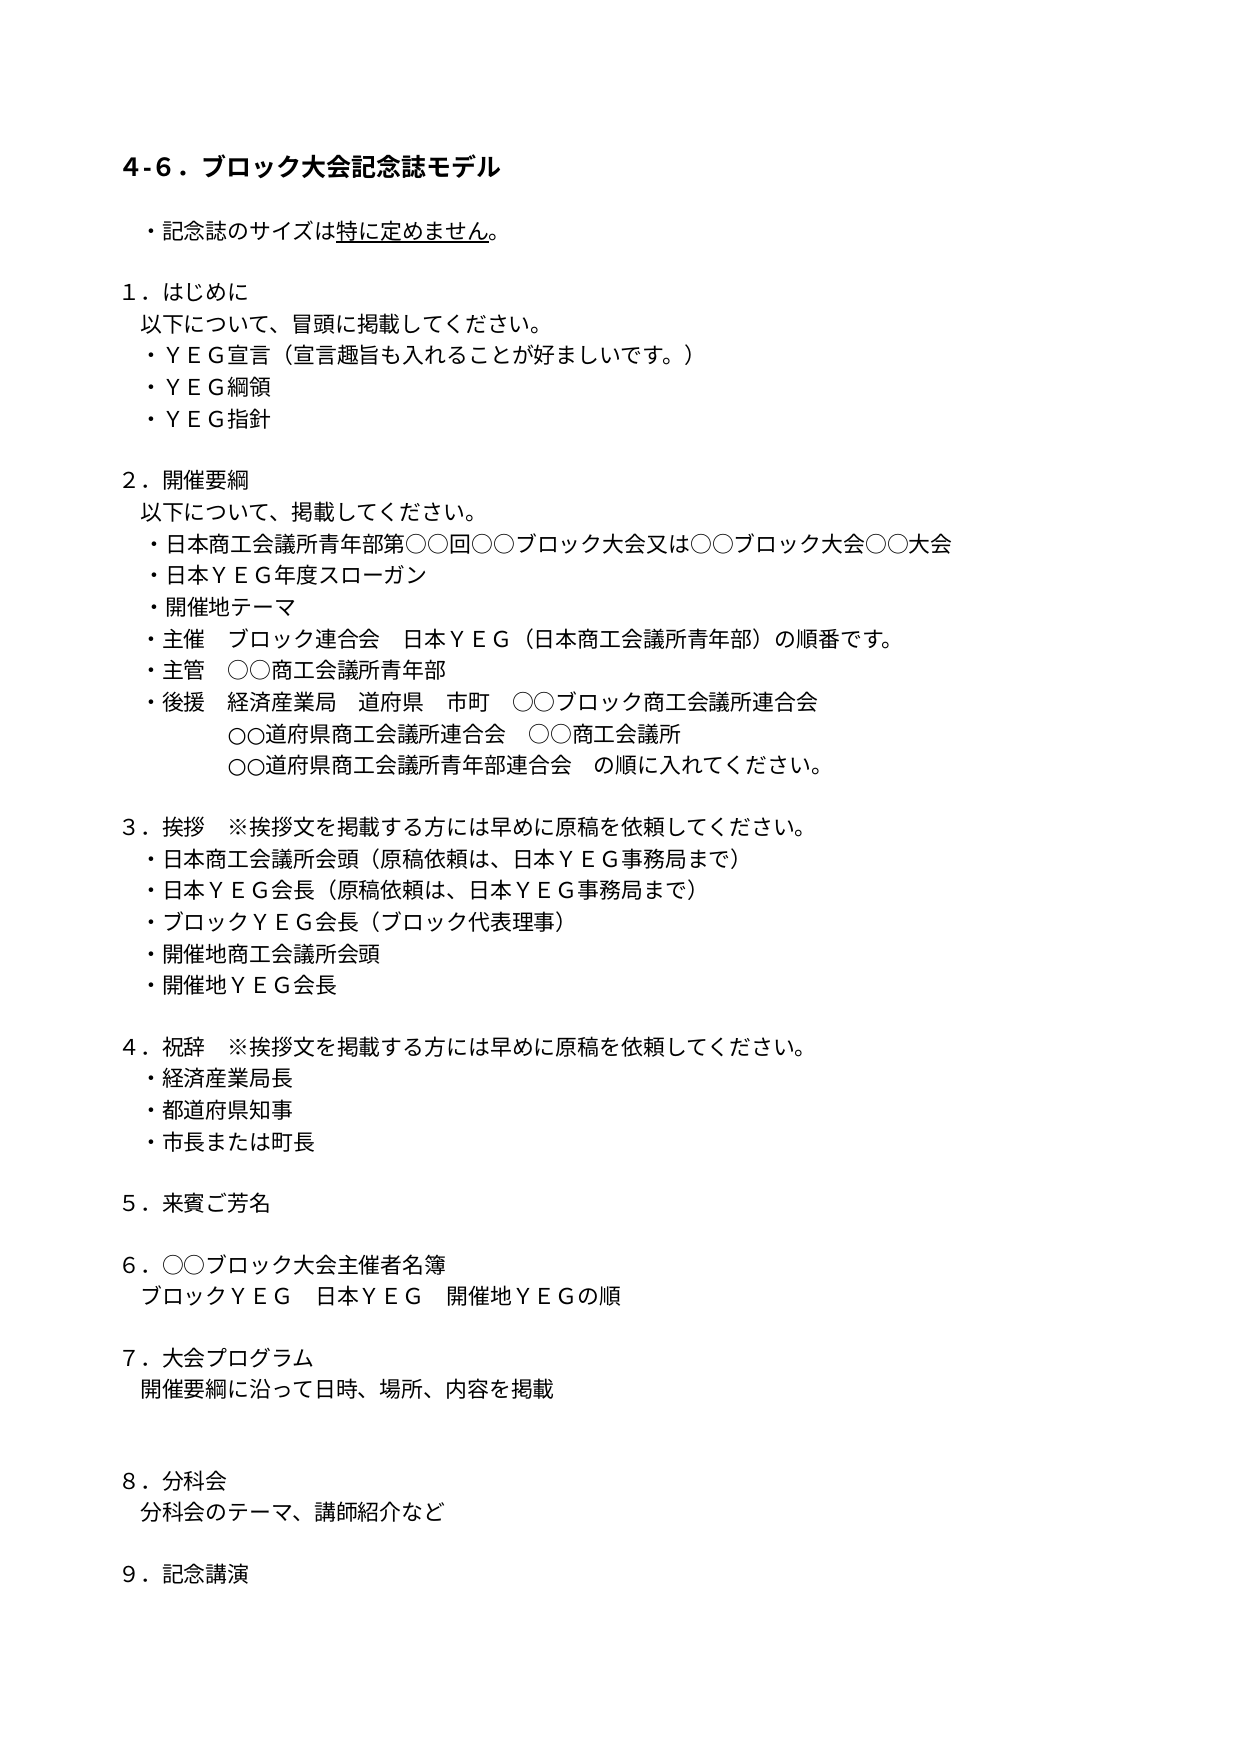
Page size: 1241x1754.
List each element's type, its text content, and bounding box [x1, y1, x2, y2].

text ・主催 ブロック連合会 日本ＹＥＧ（日本商工会議所青年部）の順番です。 [118, 622, 1122, 653]
text ・日本ＹＥＧ年度スローガン [143, 558, 1122, 590]
text 以下について、冒頭に掲載してください。 [118, 307, 1122, 338]
text １．はじめに [118, 275, 1122, 307]
text ６．○○ブロック大会主催者名簿 [118, 1248, 1122, 1279]
text ４．祝辞 ※挨拶文を掲載する方には早めに原稿を依頼してください。 [118, 1030, 1122, 1061]
text ４-６．ブロック大会記念誌モデル [118, 148, 1122, 184]
text ・後援 経済産業局 道府県 市町 ○○ブロック商工会議所連合会 [118, 685, 1122, 717]
text ・開催地ＹＥＧ会長 [118, 968, 1122, 1000]
text ・都道府県知事 [118, 1093, 1122, 1125]
text ・経済産業局長 [118, 1061, 1122, 1093]
text ３．挨拶 ※挨拶文を掲載する方には早めに原稿を依頼してください。 [118, 810, 1122, 842]
text ・ブロックＹＥＧ会長（ブロック代表理事） [118, 905, 1122, 937]
text ○○道府県商工会議所青年部連合会 の順に入れてください。 [118, 748, 1122, 780]
text ・市長または町長 [118, 1125, 1122, 1156]
text 分科会のテーマ、講師紹介など [118, 1495, 1122, 1527]
text 開催要綱に沿って日時、場所、内容を掲載 [118, 1372, 1122, 1404]
text ・日本ＹＥＧ会長（原稿依頼は、日本ＹＥＧ事務局まで） [118, 873, 1122, 905]
text ・開催地商工会議所会頭 [118, 937, 1122, 968]
text ・記念誌のサイズは特に定めません。 [118, 214, 1122, 245]
text ・ＹＥＧ宣言（宣言趣旨も入れることが好ましいです。） [118, 338, 1122, 370]
text ・日本商工会議所会頭（原稿依頼は、日本ＹＥＧ事務局まで） [118, 842, 1122, 873]
text ２．開催要綱 [118, 463, 1122, 495]
text ○○道府県商工会議所連合会 ○○商工会議所 [118, 717, 1122, 748]
text ５．来賓ご芳名 [118, 1186, 1122, 1218]
text ・ＹＥＧ指針 [118, 402, 1122, 433]
text ９．記念講演 [118, 1557, 1122, 1588]
text ８．分科会 [118, 1464, 1122, 1495]
text ・日本商工会議所青年部第○○回○○ブロック大会又は○○ブロック大会○○大会 [143, 527, 1122, 558]
text ・開催地テーマ [143, 590, 1122, 622]
text ７．大会プログラム [118, 1341, 1122, 1372]
text ・ＹＥＧ綱領 [118, 370, 1122, 402]
text 以下について、掲載してください。 [118, 495, 1122, 527]
text ブロックＹＥＧ 日本ＹＥＧ 開催地ＹＥＧの順 [118, 1279, 1122, 1311]
text ・主管 ○○商工会議所青年部 [118, 653, 1122, 685]
